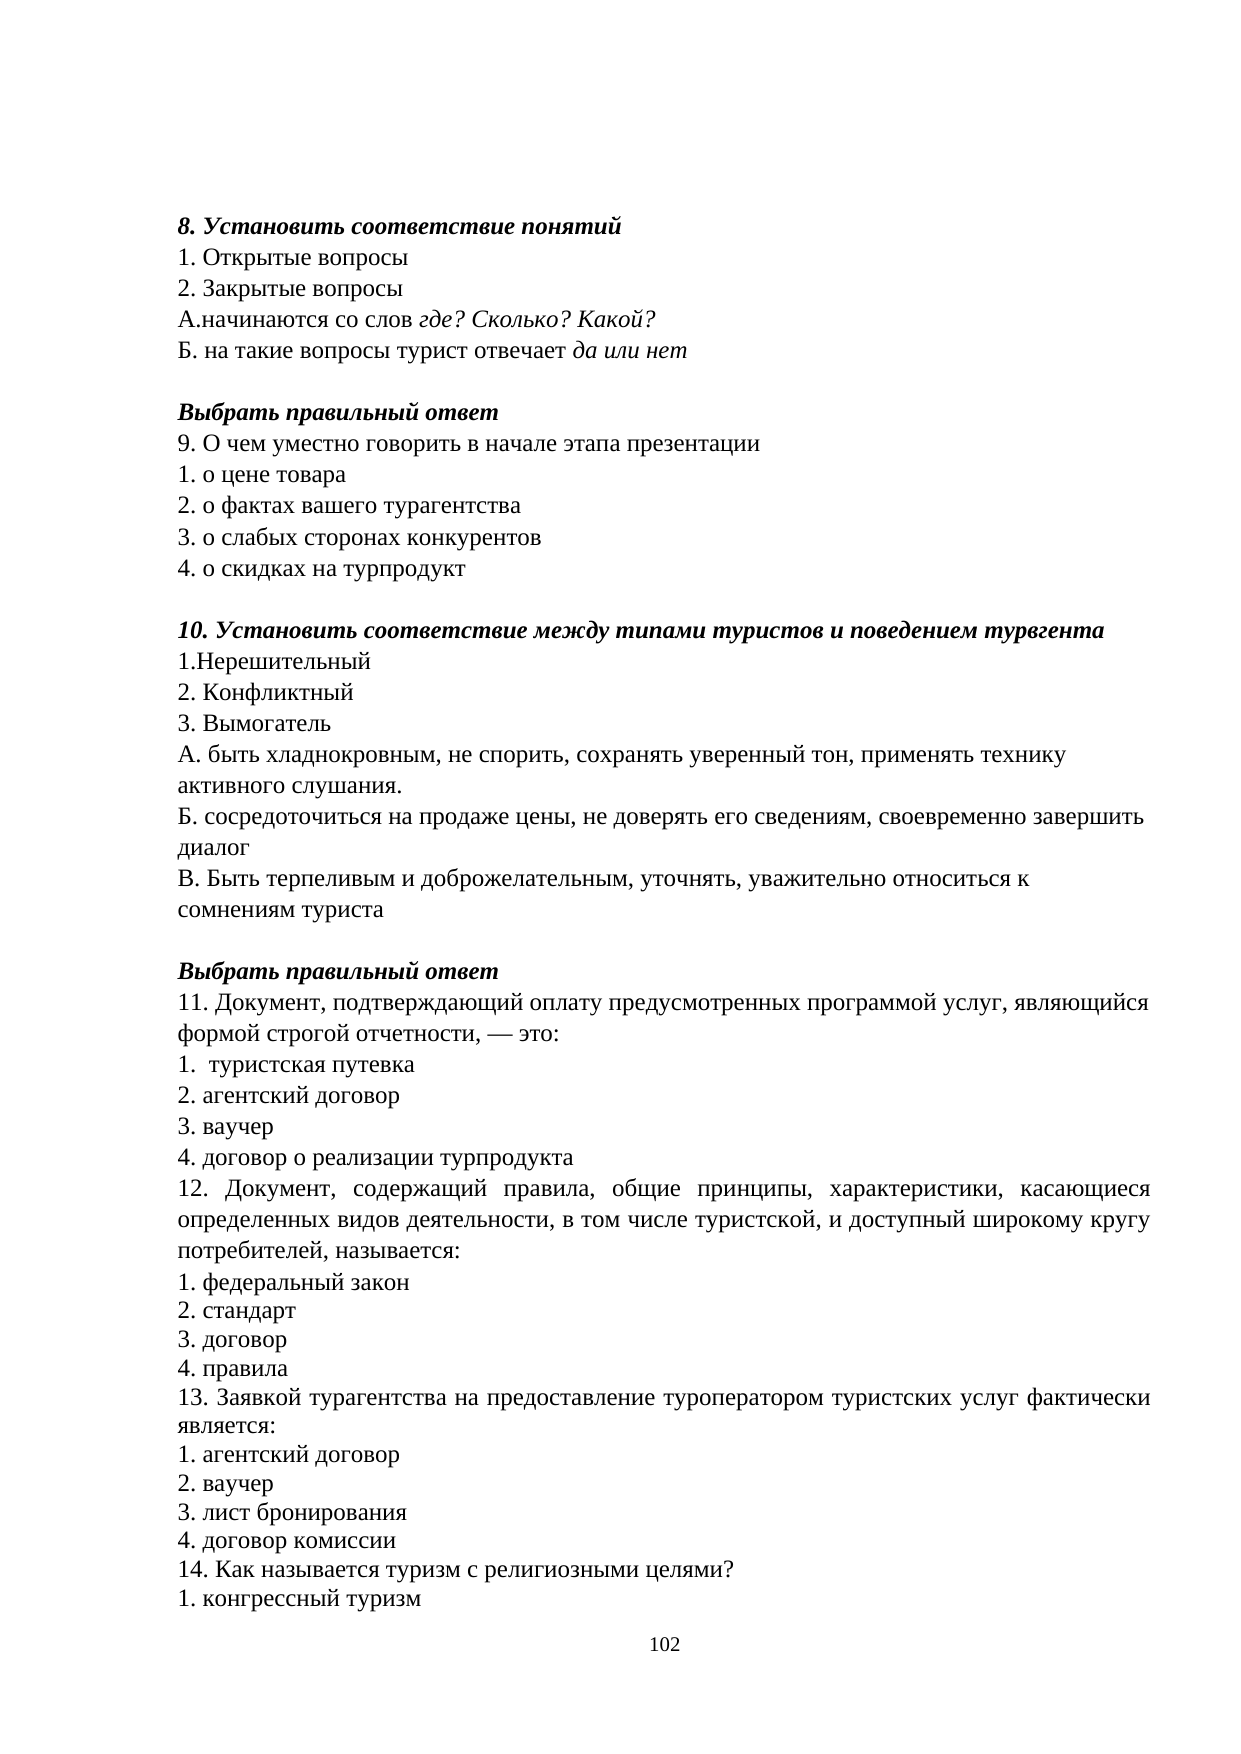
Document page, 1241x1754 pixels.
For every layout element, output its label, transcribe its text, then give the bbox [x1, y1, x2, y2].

text В. Быть терпеливым и доброжелательным, уточнять, уважительно относиться к сомнениям туриста [177, 863, 1152, 923]
text 3. договор [177, 1324, 1152, 1353]
text 12. Документ, содержащий правила, общие принципы, характеристики, касающиеся определенных видов деятельности, в том числе туристской, и доступный широкому кругу потребителей, называется: [177, 1173, 1152, 1264]
text 4. договор комиссии [177, 1525, 1152, 1554]
text 8. Установить соответствие понятий [177, 211, 1152, 240]
text А. быть хладнокровным, не спорить, сохранять уверенный тон, применять технику активного слушания. [177, 739, 1152, 799]
text 2. ваучер [177, 1468, 1152, 1497]
text 4. о скидках на турпродукт [177, 553, 1152, 581]
text Выбрать правильный ответ [177, 397, 1152, 426]
text 2. агентский договор [177, 1080, 1152, 1109]
text 14. Как называется туризм с религиозными целями? [177, 1554, 1152, 1583]
text 2. Закрытые вопросы [177, 273, 1152, 302]
text 1. агентский договор [177, 1439, 1152, 1468]
text А.начинаются со слов где? Сколько? Какой? [177, 304, 1152, 333]
text Б. сосредоточиться на продаже цены, не доверять его сведениям, своевременно завершить диалог [177, 801, 1152, 861]
text 4. правила [177, 1353, 1152, 1382]
text 1. Открытые вопросы [177, 242, 1152, 271]
text 9. О чем уместно говорить в начале этапа презентации [177, 428, 1152, 457]
text 13. Заявкой турагентства на предоставление туроператором туристских услуг фактически является: [177, 1382, 1152, 1439]
text 2. стандарт [177, 1295, 1152, 1324]
text 11. Документ, подтверждающий оплату предусмотренных программой услуг, являющийся формой строгой отчетности, — это: [177, 987, 1152, 1047]
text 1. о цене товара [177, 459, 1152, 488]
text 3. о слабых сторонах конкурентов [177, 522, 1152, 550]
text 1.Нерешительный [177, 646, 1152, 674]
text 2. о фактах вашего турагентства [177, 491, 1152, 519]
text 3. ваучер [177, 1111, 1152, 1140]
text 10. Установить соответствие между типами туристов и поведением турвгента [177, 615, 1152, 643]
text Выбрать правильный ответ [177, 956, 1152, 985]
text 1. федеральный закон [177, 1267, 1152, 1295]
text 1. туристская путевка [177, 1049, 1152, 1078]
text 1. конгрессный туризм [177, 1583, 1152, 1612]
text 2. Конфликтный [177, 677, 1152, 706]
text 3. лист бронирования [177, 1497, 1152, 1525]
text 4. договор о реализации турпродукта [177, 1142, 1152, 1171]
text 3. Вымогатель [177, 708, 1152, 737]
text Б. на такие вопросы турист отвечает да или нет [177, 335, 1152, 364]
